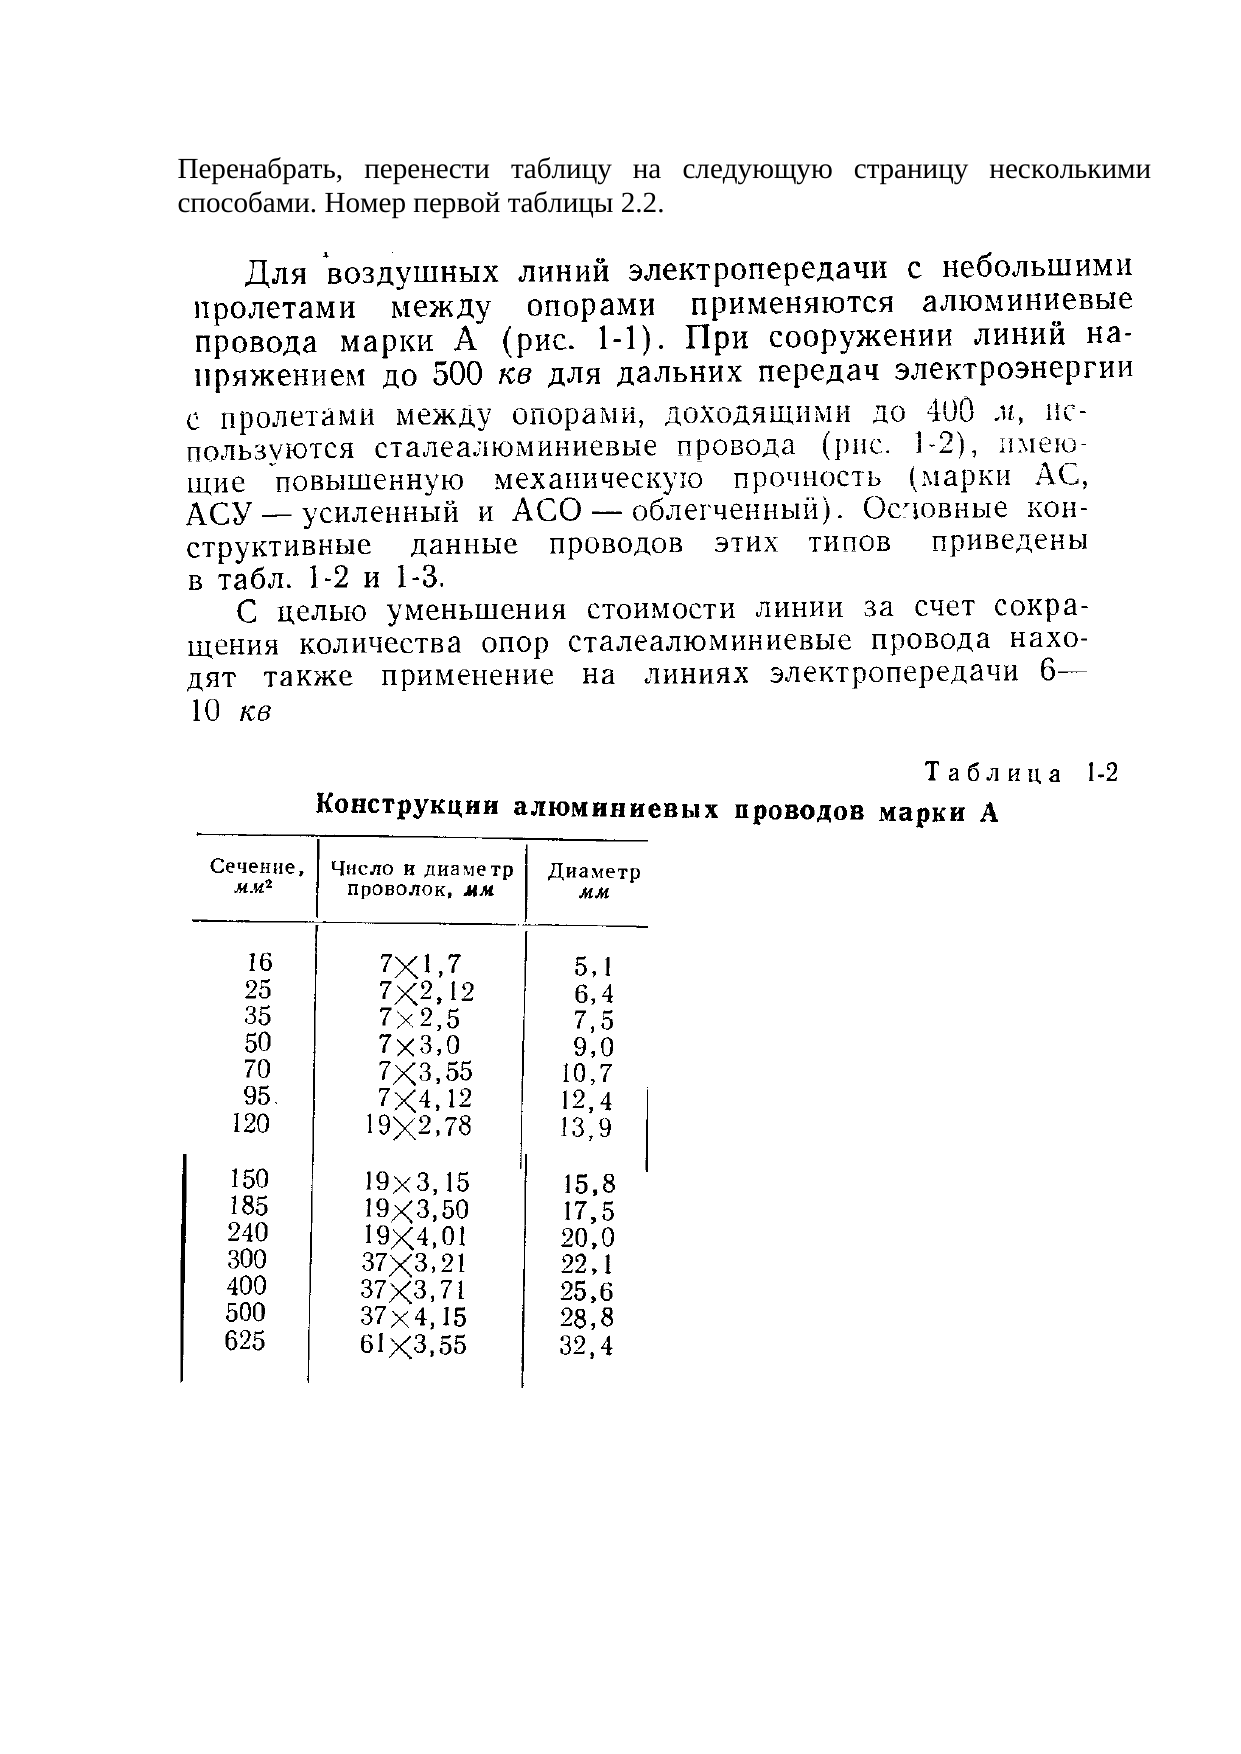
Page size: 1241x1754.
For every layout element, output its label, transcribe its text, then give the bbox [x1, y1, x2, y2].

picture [177, 252, 1153, 1426]
text Перенабрать, перенести таблицу на следующую страницу несколькими способами. Номер первой таблицы 2.2. [177, 152, 1152, 219]
